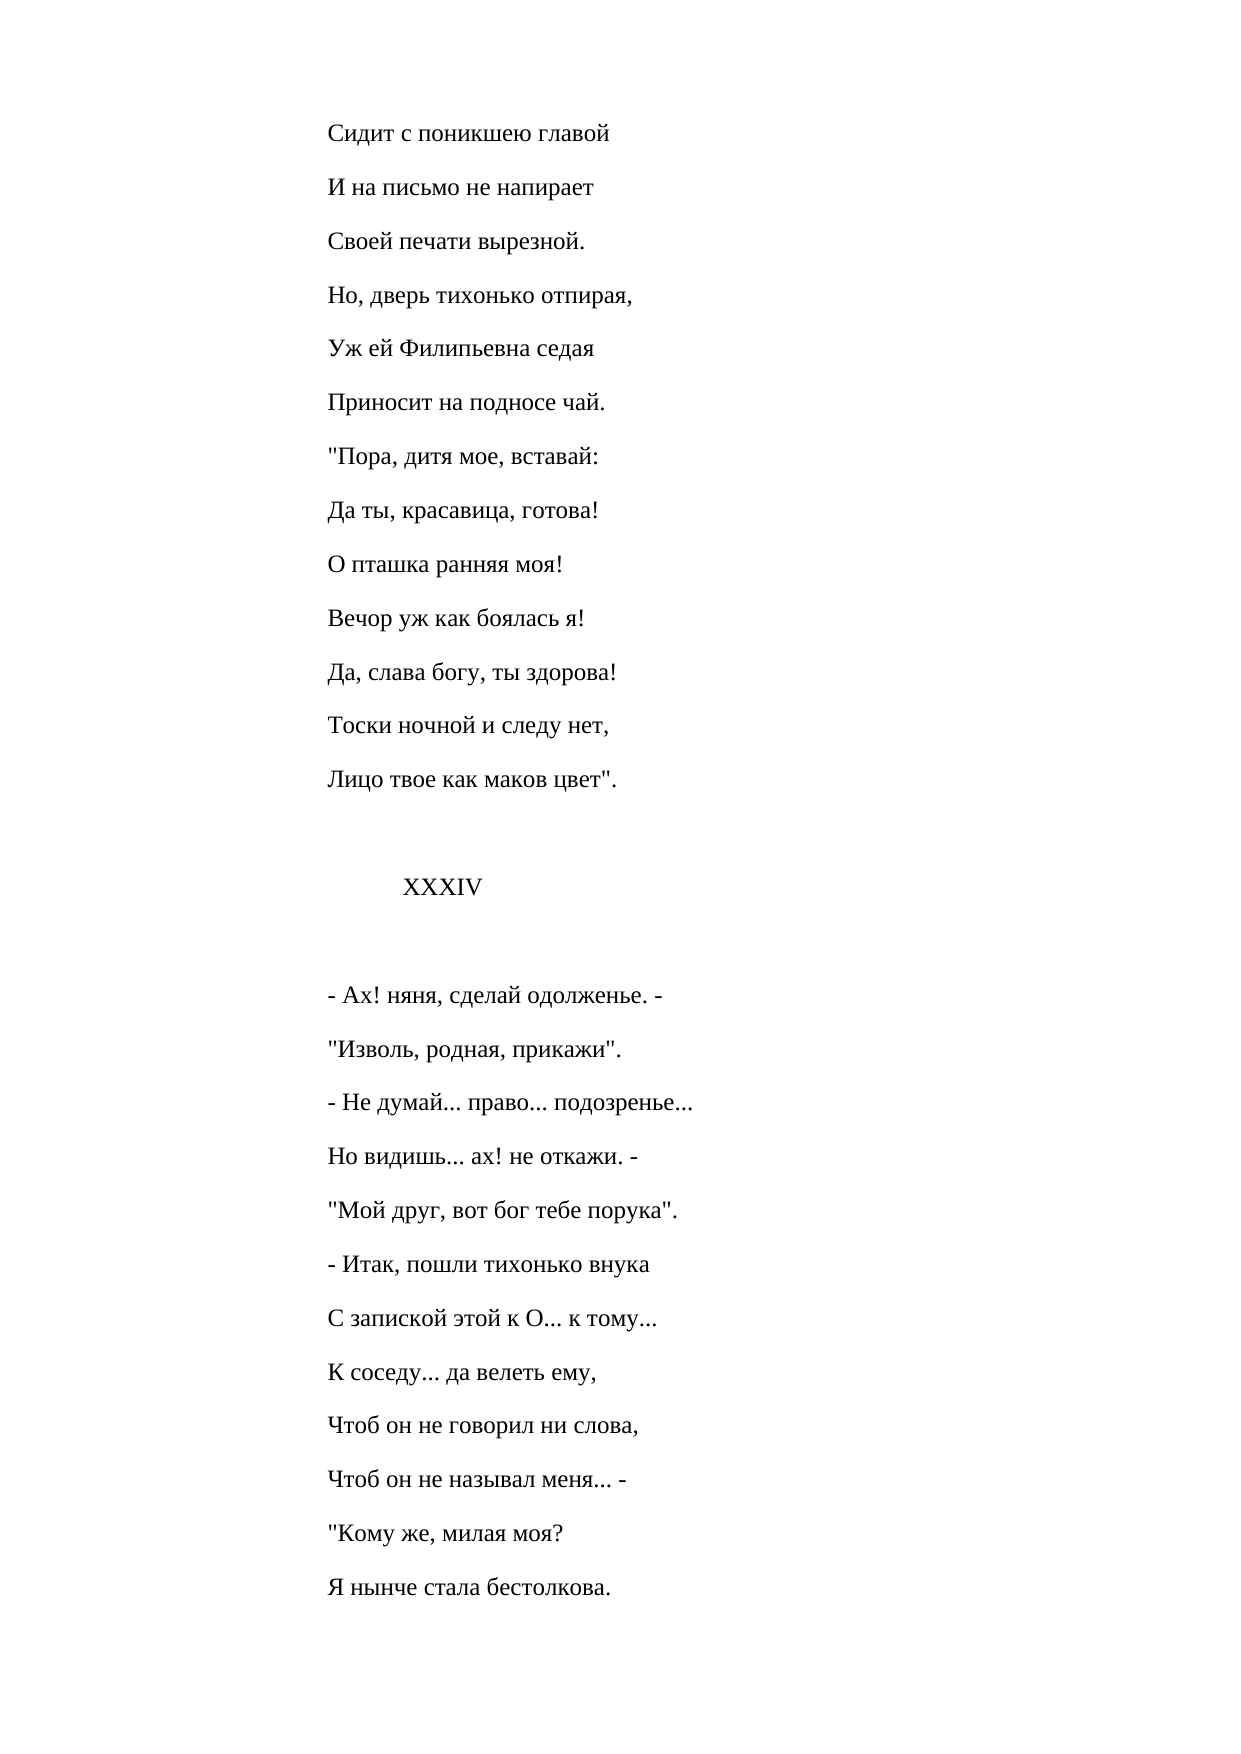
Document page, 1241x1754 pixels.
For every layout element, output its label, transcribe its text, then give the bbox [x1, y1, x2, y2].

text - Итак, пошли тихонько внука [177, 1249, 1152, 1278]
text О пташка ранняя моя! [177, 549, 1152, 578]
text Я нынче стала бестолкова. [177, 1572, 1152, 1601]
text И на письмо не напирает [177, 172, 1152, 201]
text "Пора, дитя мое, вставай: [177, 441, 1152, 470]
text Но, дверь тихонько отпирая, [177, 280, 1152, 308]
text Чтоб он не называл меня... - [177, 1464, 1152, 1493]
text Вечор уж как боялась я! [177, 603, 1152, 632]
text Тоски ночной и следу нет, [177, 711, 1152, 739]
text Чтоб он не говорил ни слова, [177, 1411, 1152, 1439]
text Лицо твое как маков цвет". [177, 764, 1152, 793]
text "Изволь, родная, прикажи". [177, 1034, 1152, 1062]
text Приносит на подносе чай. [177, 387, 1152, 416]
text Но видишь... ах! не откажи. - [177, 1141, 1152, 1170]
text Сидит с поникшею главой [177, 118, 1152, 147]
text "Кому же, милая моя? [177, 1518, 1152, 1547]
text - Ах! няня, сделай одолженье. - [177, 980, 1152, 1008]
text "Мой друг, вот бог тебе порука". [177, 1195, 1152, 1224]
text Да ты, красавица, готова! [177, 495, 1152, 524]
text К соседу... да велеть ему, [177, 1357, 1152, 1386]
text - Не думай... право... подозренье... [177, 1087, 1152, 1116]
text Уж ей Филипьевна седая [177, 333, 1152, 362]
text XXXIV [177, 872, 1152, 901]
text Да, слава богу, ты здорова! [177, 657, 1152, 685]
text С запиской этой к О... к тому... [177, 1303, 1152, 1332]
text Своей печати вырезной. [177, 226, 1152, 254]
